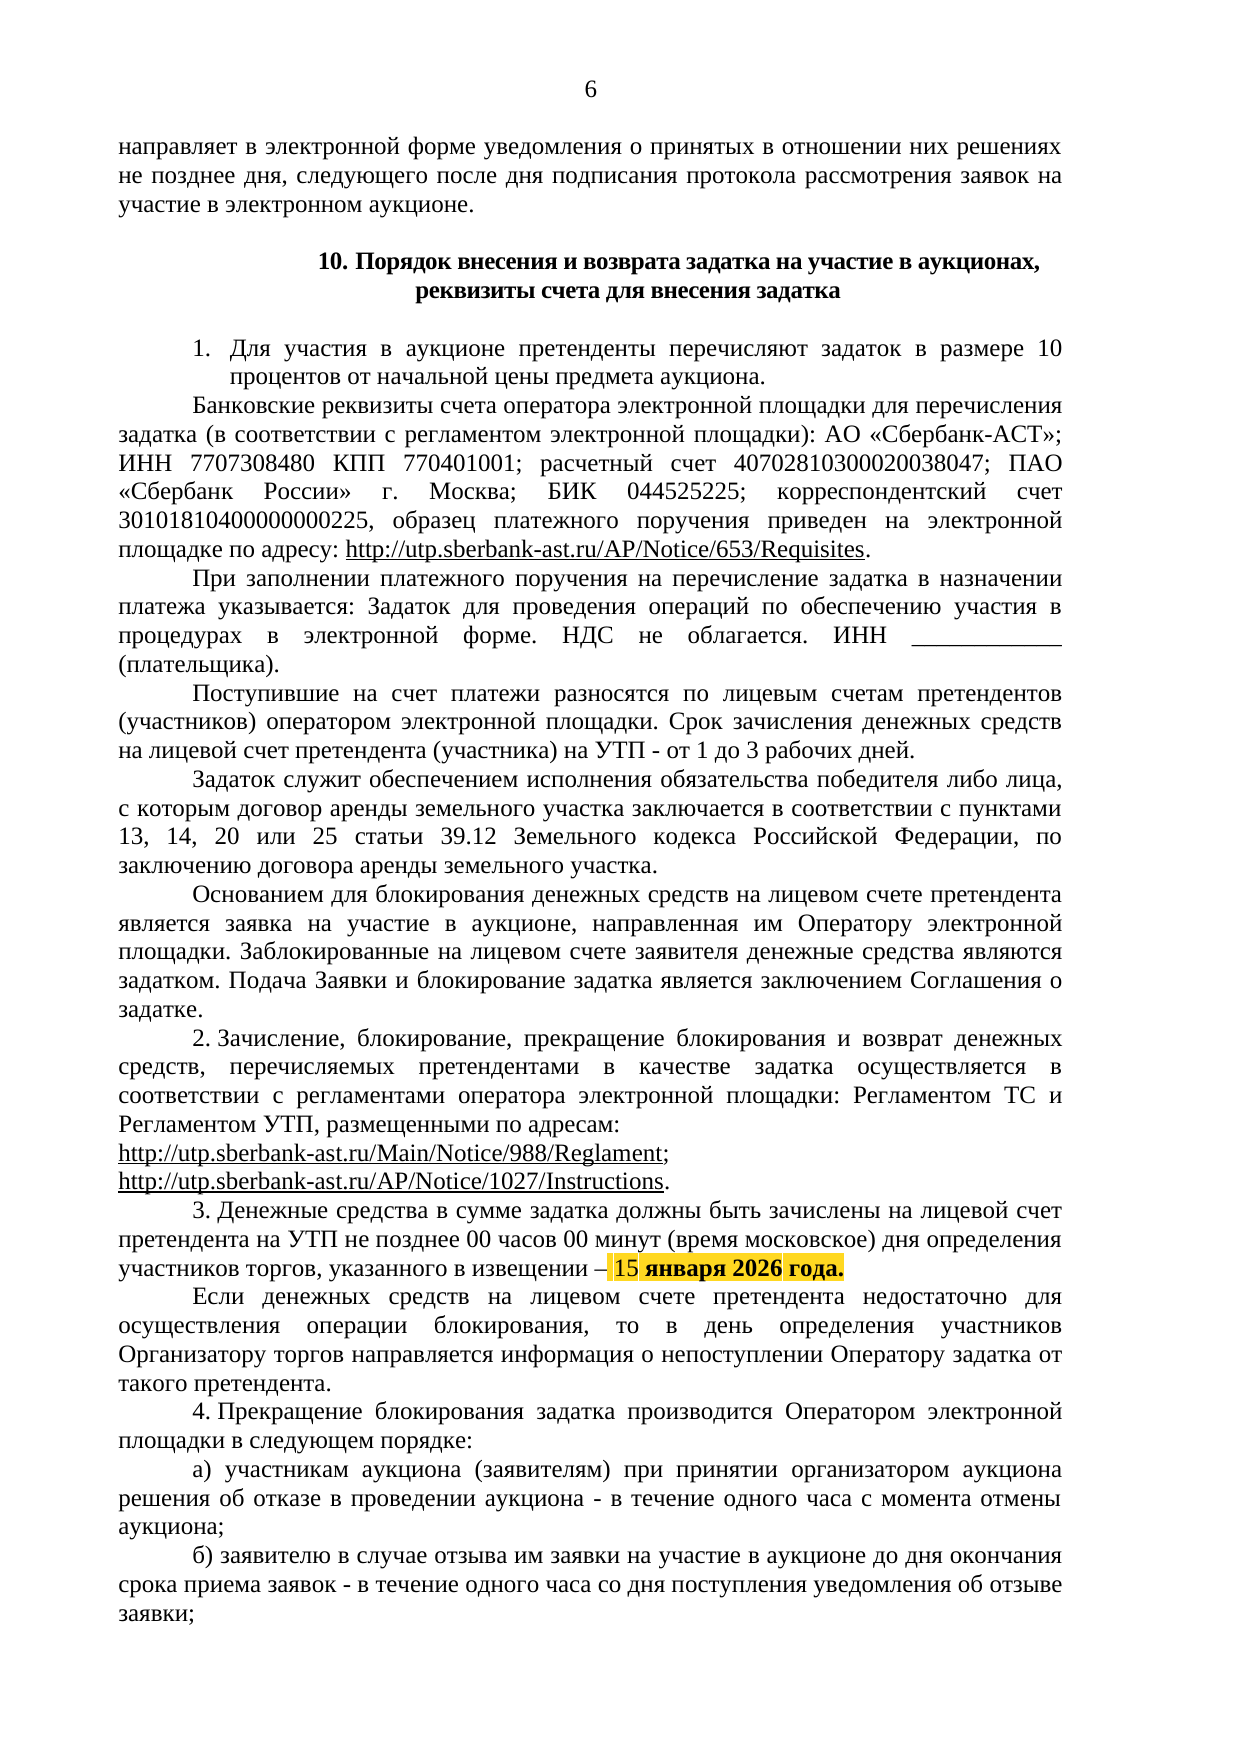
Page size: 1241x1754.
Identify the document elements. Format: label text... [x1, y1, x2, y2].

list Для участия в аукционе претенденты перечисляют задаток в размере 10 процентов от начальной цены предмета аукциона. [192, 333, 1063, 390]
text Основанием для блокирования денежных средств на лицевом счете претендента является заявка на участие в аукционе, направленная им Оператору электронной площадки. Заблокированные на лицевом счете заявителя денежные средства являются задатком. Подача Заявки и блокирование задатка является заключением Соглашения о задатке. [118, 879, 1063, 1023]
text б) заявителю в случае отзыва им заявки на участие в аукционе до дня окончания срока приема заявок - в течение одного часа со дня поступления уведомления об отзыве заявки; [118, 1540, 1063, 1626]
text При заполнении платежного поручения на перечисление задатка в назначении платежа указывается: Задаток для проведения операций по обеспечению участия в процедурах в электронной форме. НДС не облагается. ИНН ____________ (плательщика). [118, 563, 1063, 678]
text 3. Денежные средства в сумме задатка должны быть зачислены на лицевой счет претендента на УТП не позднее 00 часов 00 минут (время московское) дня определения участников торгов, указанного в извещении – 15 января 2026 года. [118, 1195, 1063, 1281]
text http://utp.sberbank-ast.ru/AP/Notice/1027/Instructions. [118, 1166, 1063, 1195]
text реквизиты счета для внесения задатка [193, 275, 1063, 304]
text Банковские реквизиты счета оператора электронной площадки для перечисления задатка (в соответствии с регламентом электронной площадки): АО «Сбербанк-АСТ»; ИНН 7707308480 КПП 770401001; расчетный счет 40702810300020038047; ПАО «Сбербанк России» г. Москва; БИК 044525225; корреспондентский счет 30101810400000000225, образец платежного поручения приведен на электронной площадке по адресу: http://utp.sberbank-ast.ru/AP/Notice/653/Requisites. [118, 390, 1063, 563]
text 4. Прекращение блокирования задатка производится Оператором электронной площадки в следующем порядке: [118, 1396, 1063, 1454]
text Если денежных средств на лицевом счете претендента недостаточно для осуществления операции блокирования, то в день определения участников Организатору торгов направляется информация о непоступлении Оператору задатка от такого претендента. [118, 1281, 1063, 1396]
text 2. Зачисление, блокирование, прекращение блокирования и возврат денежных средств, перечисляемых претендентами в качестве задатка осуществляется в соответствии с регламентами оператора электронной площадки: Регламентом ТС и Регламентом УТП, размещенными по адресам: [118, 1023, 1063, 1138]
text Задаток служит обеспечением исполнения обязательства победителя либо лица, с которым договор аренды земельного участка заключается в соответствии с пунктами 13, 14, 20 или 25 статьи 39.12 Земельного кодекса Российской Федерации, по заключению договора аренды земельного участка. [118, 764, 1063, 879]
text а) участникам аукциона (заявителям) при принятии организатором аукциона решения об отказе в проведении аукциона - в течение одного часа с момента отмены аукциона; [118, 1454, 1063, 1540]
text http://utp.sberbank-ast.ru/Main/Notice/988/Reglament; [118, 1138, 1063, 1166]
list Порядок внесения и возврата задатка на участие в аукционах, [295, 246, 1063, 275]
text Поступившие на счет платежи разносятся по лицевым счетам претендентов (участников) оператором электронной площадки. Срок зачисления денежных средств на лицевой счет претендента (участника) на УТП - от 1 до 3 рабочих дней. [118, 678, 1063, 764]
